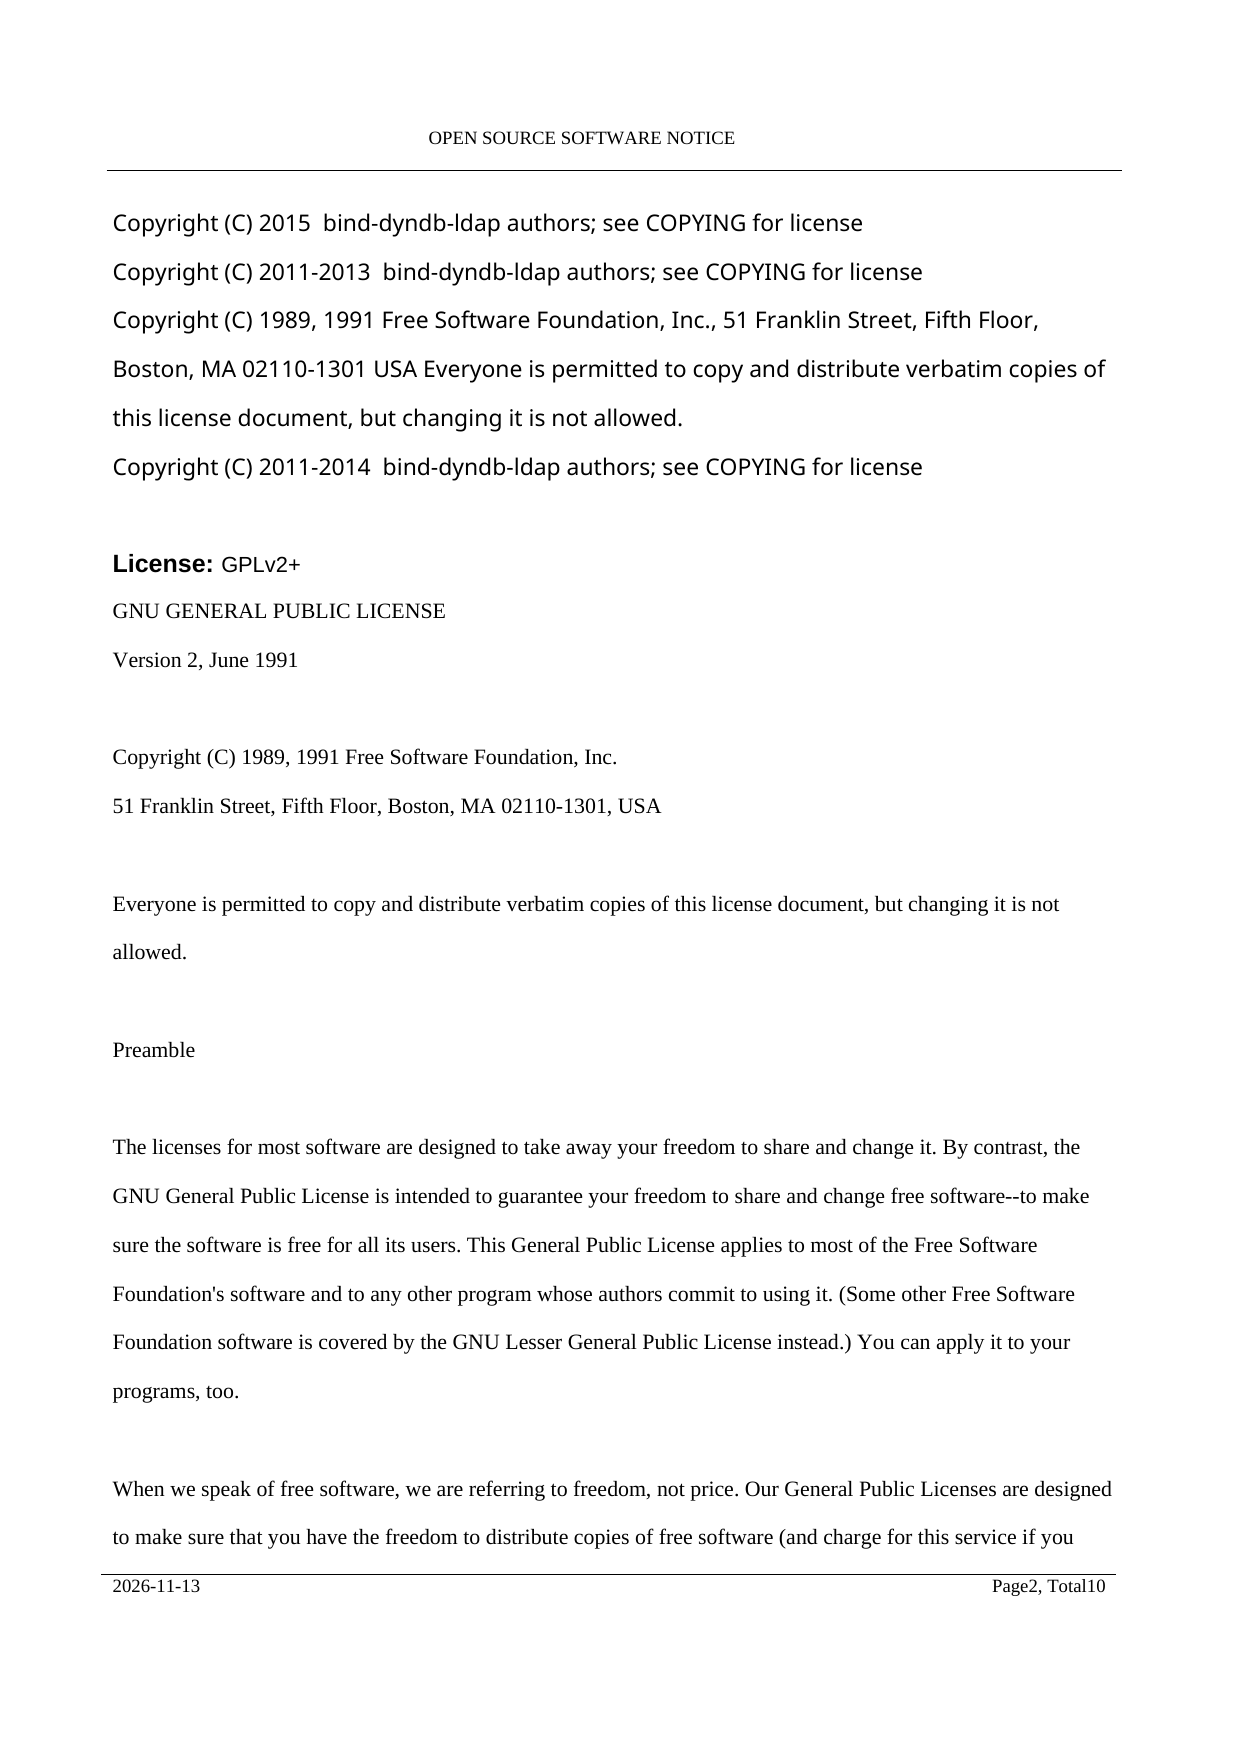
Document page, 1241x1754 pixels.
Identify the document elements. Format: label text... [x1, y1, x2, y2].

text License: GPLv2+ [112, 548, 1128, 580]
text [112, 594, 1128, 1553]
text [112, 206, 1128, 531]
